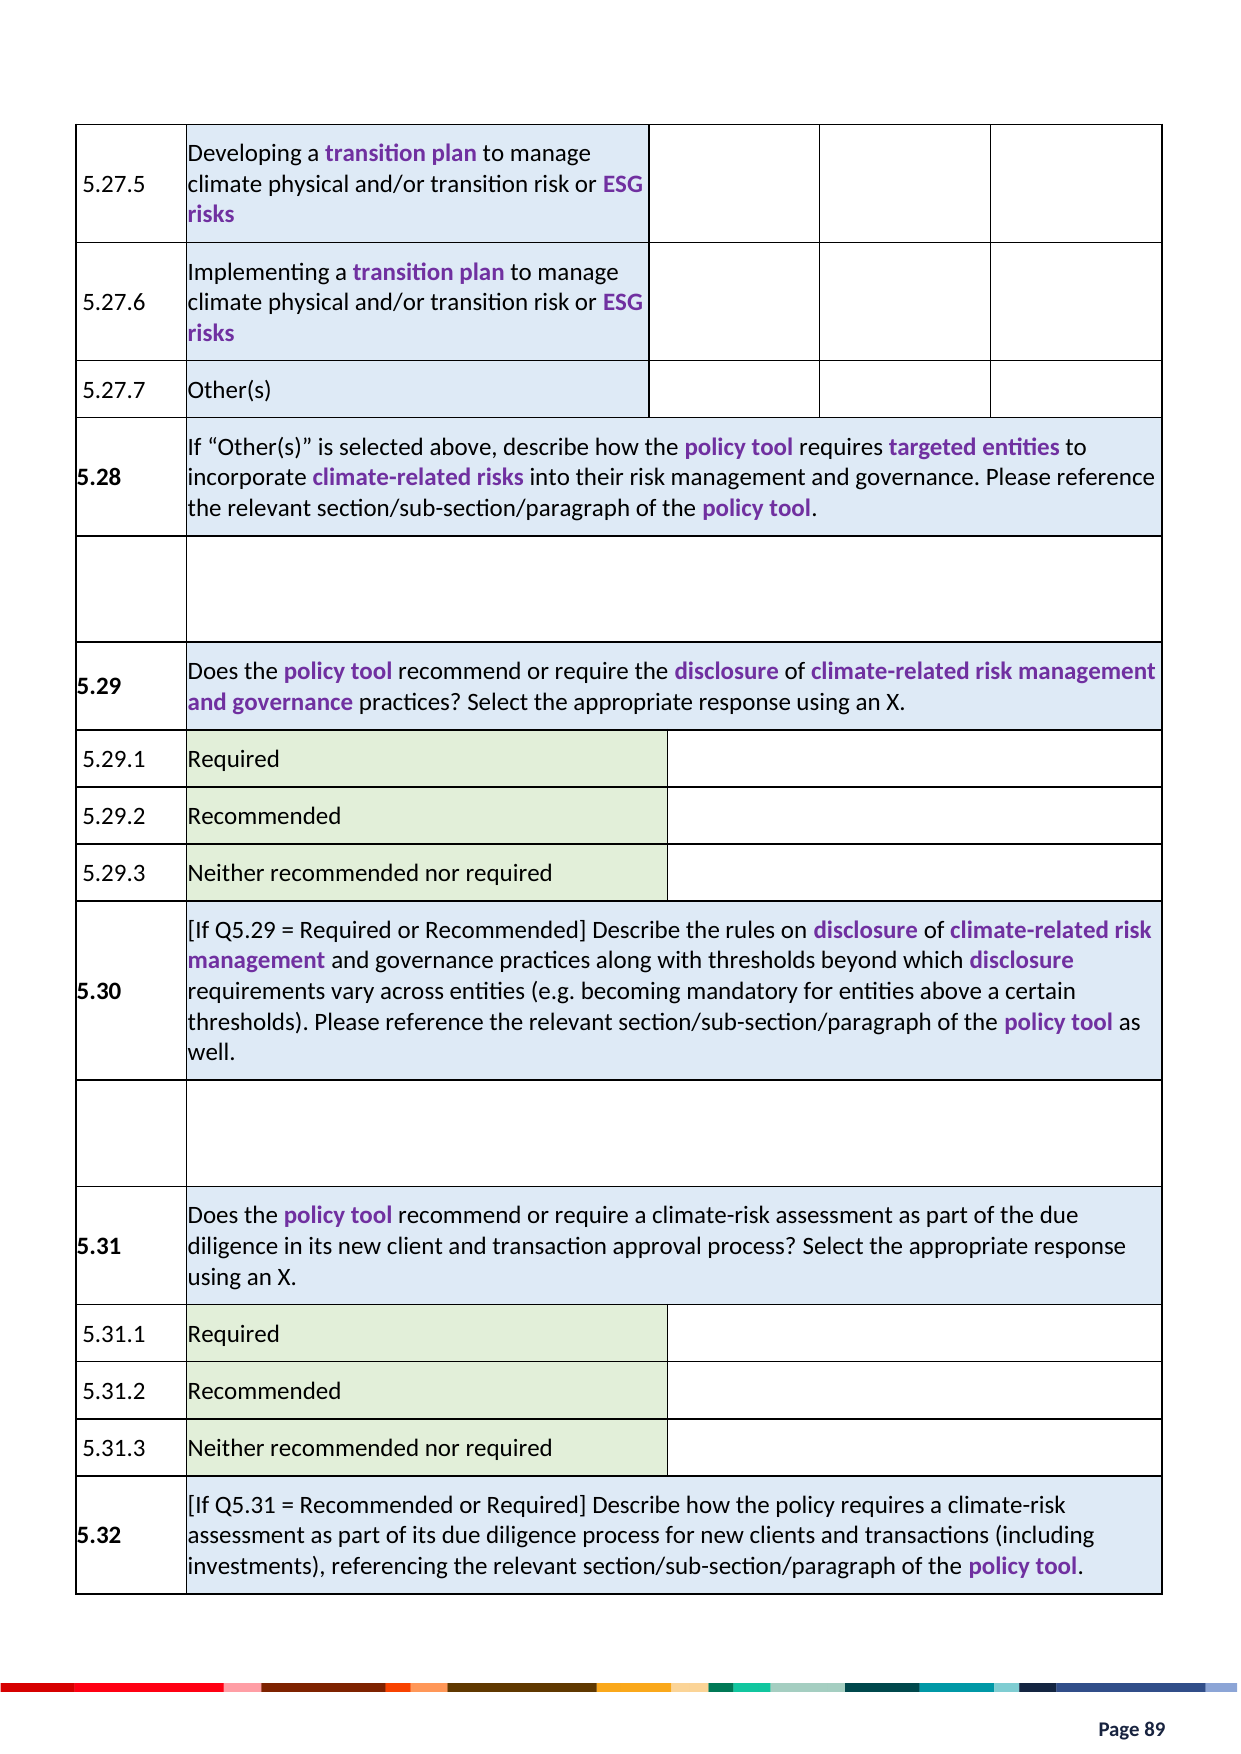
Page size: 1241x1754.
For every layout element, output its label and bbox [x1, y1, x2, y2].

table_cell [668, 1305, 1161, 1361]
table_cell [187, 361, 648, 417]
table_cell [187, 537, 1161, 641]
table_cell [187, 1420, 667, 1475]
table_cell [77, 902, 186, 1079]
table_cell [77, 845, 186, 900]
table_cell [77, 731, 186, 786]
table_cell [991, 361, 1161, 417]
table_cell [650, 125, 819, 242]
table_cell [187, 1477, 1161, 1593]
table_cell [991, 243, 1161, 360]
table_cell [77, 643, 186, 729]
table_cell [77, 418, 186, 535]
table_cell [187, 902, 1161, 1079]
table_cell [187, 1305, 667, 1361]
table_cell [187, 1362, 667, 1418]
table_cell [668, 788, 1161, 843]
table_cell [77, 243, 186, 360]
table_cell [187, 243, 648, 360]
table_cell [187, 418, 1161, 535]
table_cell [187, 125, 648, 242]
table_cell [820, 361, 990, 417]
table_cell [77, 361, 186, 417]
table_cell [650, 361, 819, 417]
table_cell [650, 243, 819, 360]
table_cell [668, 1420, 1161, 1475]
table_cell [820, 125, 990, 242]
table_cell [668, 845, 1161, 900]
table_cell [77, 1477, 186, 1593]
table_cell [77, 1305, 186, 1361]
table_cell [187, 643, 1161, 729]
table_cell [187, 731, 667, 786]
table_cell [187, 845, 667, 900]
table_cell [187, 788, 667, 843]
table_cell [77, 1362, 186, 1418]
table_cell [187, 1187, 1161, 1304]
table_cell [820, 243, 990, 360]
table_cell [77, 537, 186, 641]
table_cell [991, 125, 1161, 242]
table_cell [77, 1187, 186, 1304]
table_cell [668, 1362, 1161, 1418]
picture [0, 1683, 1236, 1692]
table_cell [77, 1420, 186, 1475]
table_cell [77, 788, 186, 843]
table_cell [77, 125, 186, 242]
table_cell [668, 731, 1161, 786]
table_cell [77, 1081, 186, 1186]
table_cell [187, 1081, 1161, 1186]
